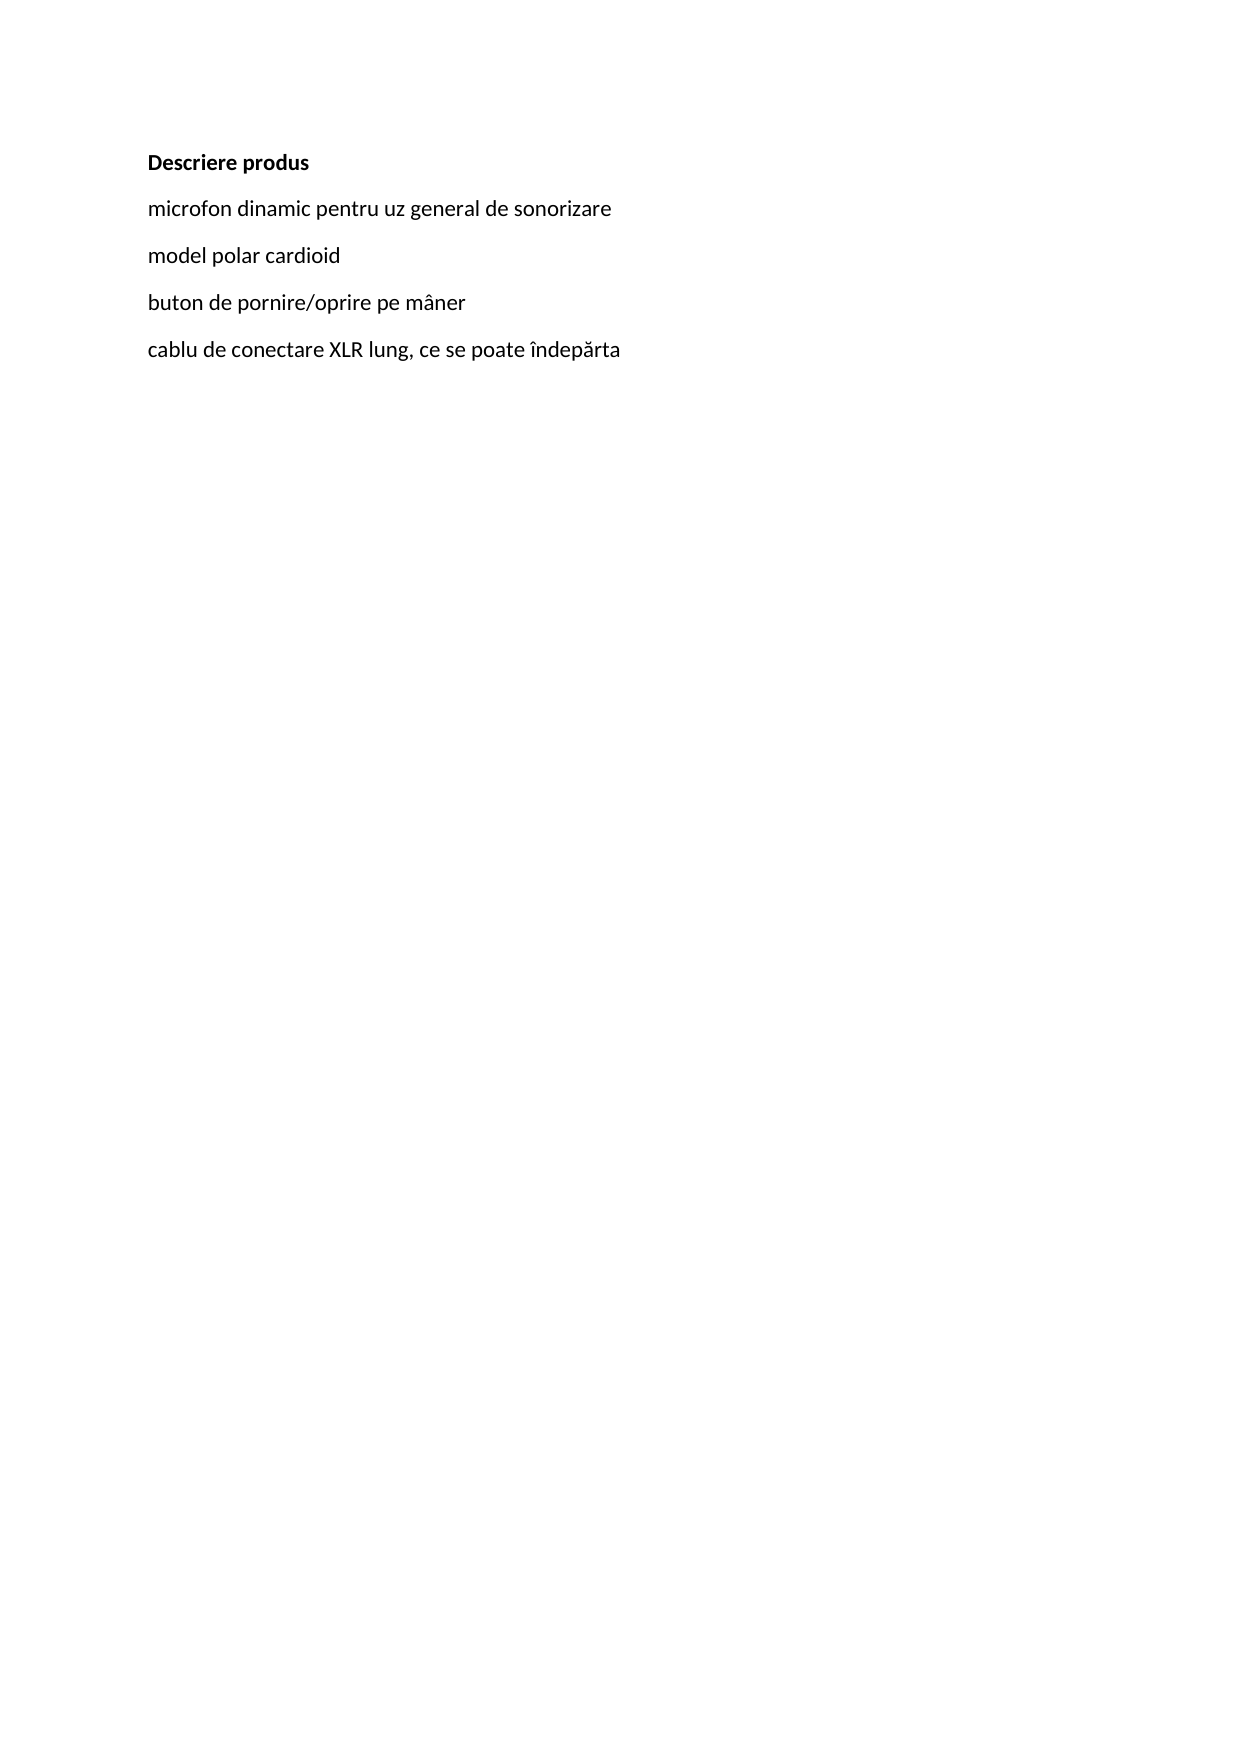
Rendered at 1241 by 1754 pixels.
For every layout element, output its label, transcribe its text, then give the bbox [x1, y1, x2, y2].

text microfon dinamic pentru uz general de sonorizare [148, 194, 1093, 222]
text buton de pornire/oprire pe mâner [148, 288, 1093, 316]
text Descriere produs [148, 148, 1093, 176]
text cablu de conectare XLR lung, ce se poate îndepărta [148, 335, 1093, 363]
text model polar cardioid [148, 241, 1093, 269]
